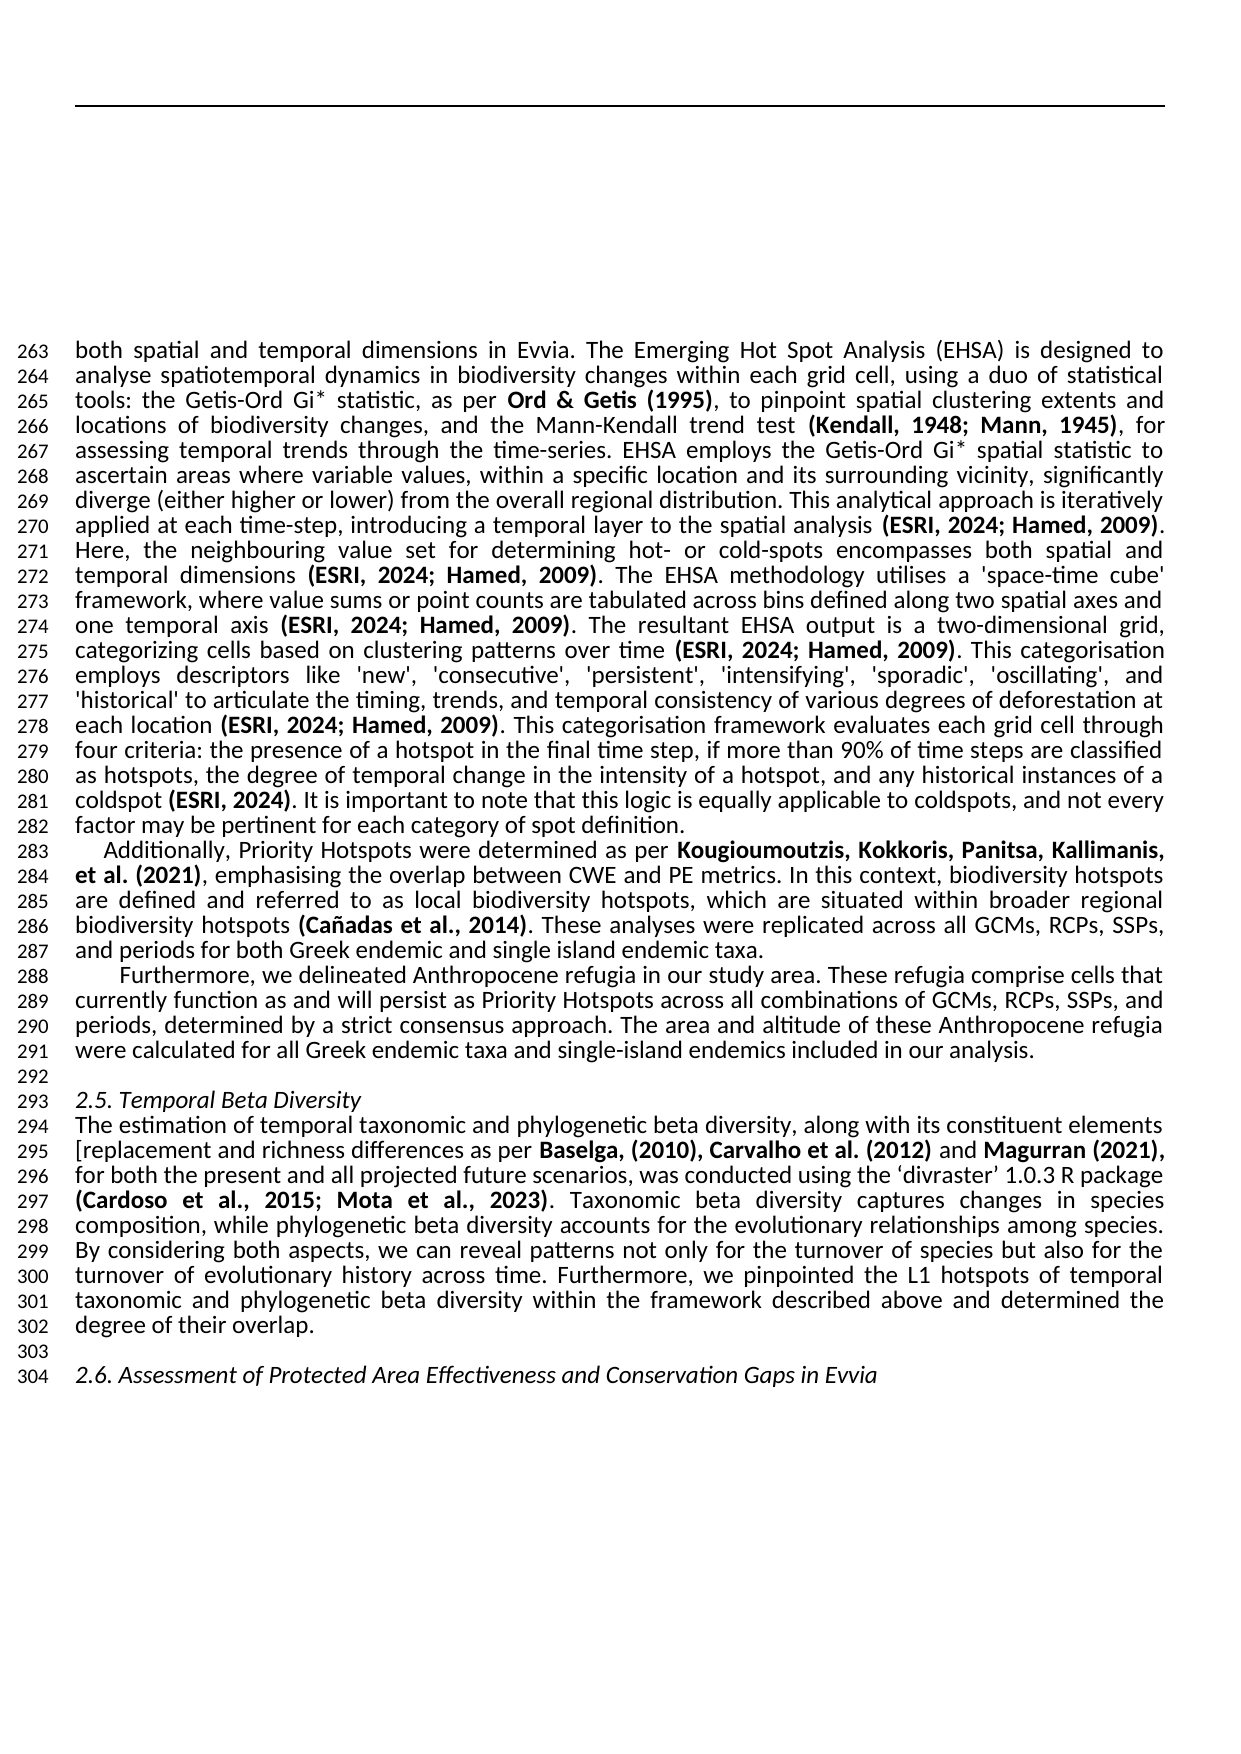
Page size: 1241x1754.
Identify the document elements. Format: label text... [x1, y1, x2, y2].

text Additionally, Priority Hotspots were determined as per Kougioumoutzis, Kokkoris, Panitsa, Kallimanis, et al. (2021), emphasising the overlap between CWE and PE metrics. In this context, biodiversity hotspots are defined and referred to as local biodiversity hotspots, which are situated within broader regional biodiversity hotspots (Cañadas et al., 2014). These analyses were replicated across all GCMs, RCPs, SSPs, and periods for both Greek endemic and single island endemic taxa. [75, 838, 1165, 963]
text 2.5. Temporal Beta Diversity [75, 1088, 1165, 1113]
text The estimation of temporal taxonomic and phylogenetic beta diversity, along with its constituent elements [replacement and richness differences as per Baselga, (2010), Carvalho et al. (2012) and Magurran (2021), for both the present and all projected future scenarios, was conducted using the ‘divraster’ 1.0.3 R package (Cardoso et al., 2015; Mota et al., 2023). Taxonomic beta diversity captures changes in species composition, while phylogenetic beta diversity accounts for the evolutionary relationships among species. By considering both aspects, we can reveal patterns not only for the turnover of species but also for the turnover of evolutionary history across time. Furthermore, we pinpointed the L1 hotspots of temporal taxonomic and phylogenetic beta diversity within the framework described above and determined the degree of their overlap. [75, 1113, 1165, 1338]
text 2.6. Assessment of Protected Area Effectiveness and Conservation Gaps in Evvia [75, 1363, 1165, 1388]
text Furthermore, we delineated Anthropocene refugia in our study area. These refugia comprise cells that currently function as and will persist as Priority Hotspots across all combinations of GCMs, RCPs, SSPs, and periods, determined by a strict consensus approach. The area and altitude of these Anthropocene refugia were calculated for all Greek endemic taxa and single-island endemics included in our analysis. [75, 963, 1165, 1063]
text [75, 338, 1165, 838]
